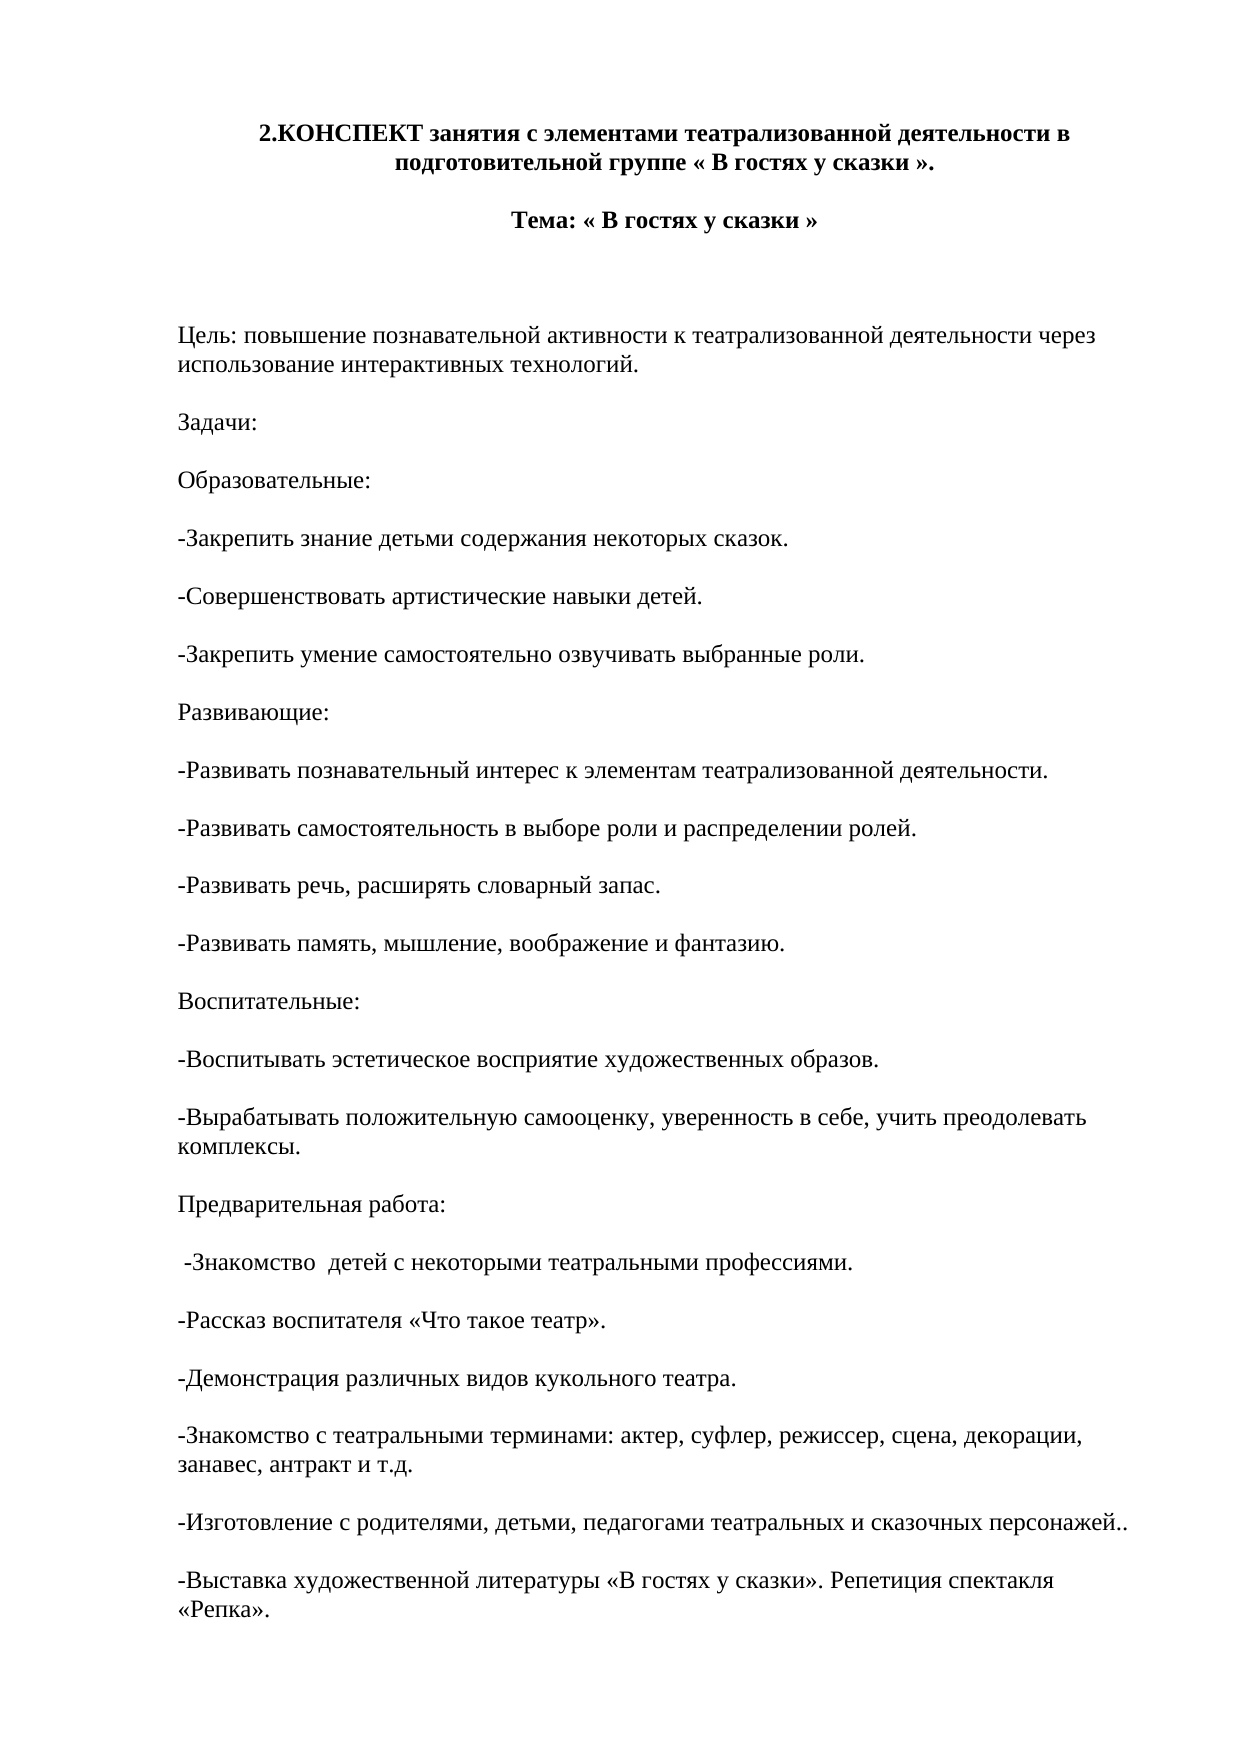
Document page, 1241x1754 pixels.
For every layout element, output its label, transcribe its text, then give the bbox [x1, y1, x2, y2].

text Развивающие: [177, 697, 1152, 726]
text -Развивать самостоятельность в выборе роли и распределении ролей. [177, 813, 1152, 841]
text 2.КОНСПЕКТ занятия с элементами театрализованной деятельности в подготовительной группе « В гостях у сказки ». [177, 118, 1152, 176]
text -Вырабатывать положительную самооценку, уверенность в себе, учить преодолевать комплексы. [177, 1102, 1152, 1160]
text -Демонстрация различных видов кукольного театра. [177, 1363, 1152, 1391]
text -Развивать речь, расширять словарный запас. [177, 871, 1152, 899]
text Воспитательные: [177, 986, 1152, 1015]
text -Изготовление с родителями, детьми, педагогами театральных и сказочных персонажей.. [177, 1507, 1152, 1536]
text -Знакомство с театральными терминами: актер, суфлер, режиссер, сцена, декорации, занавес, антракт и т.д. [177, 1421, 1152, 1478]
text -Совершенствовать артистические навыки детей. [177, 581, 1152, 610]
text Цель: повышение познавательной активности к театрализованной деятельности через использование интерактивных технологий. [177, 321, 1152, 378]
text -Развивать познавательный интерес к элементам театрализованной деятельности. [177, 755, 1152, 783]
text Тема: « В гостях у сказки » [177, 205, 1152, 233]
text -Закрепить умение самостоятельно озвучивать выбранные роли. [177, 639, 1152, 668]
text -Закрепить знание детьми содержания некоторых сказок. [177, 523, 1152, 552]
text -Воспитывать эстетическое восприятие художественных образов. [177, 1044, 1152, 1073]
text -Рассказ воспитателя «Что такое театр». [177, 1305, 1152, 1333]
text -Развивать память, мышление, воображение и фантазию. [177, 928, 1152, 957]
text Образовательные: [177, 465, 1152, 494]
text -Знакомство детей с некоторыми театральными профессиями. [177, 1247, 1152, 1276]
text Предварительная работа: [177, 1189, 1152, 1218]
text -Выставка художественной литературы «В гостях у сказки». Репетиция спектакля «Репка». [177, 1565, 1152, 1623]
text Задачи: [177, 407, 1152, 436]
